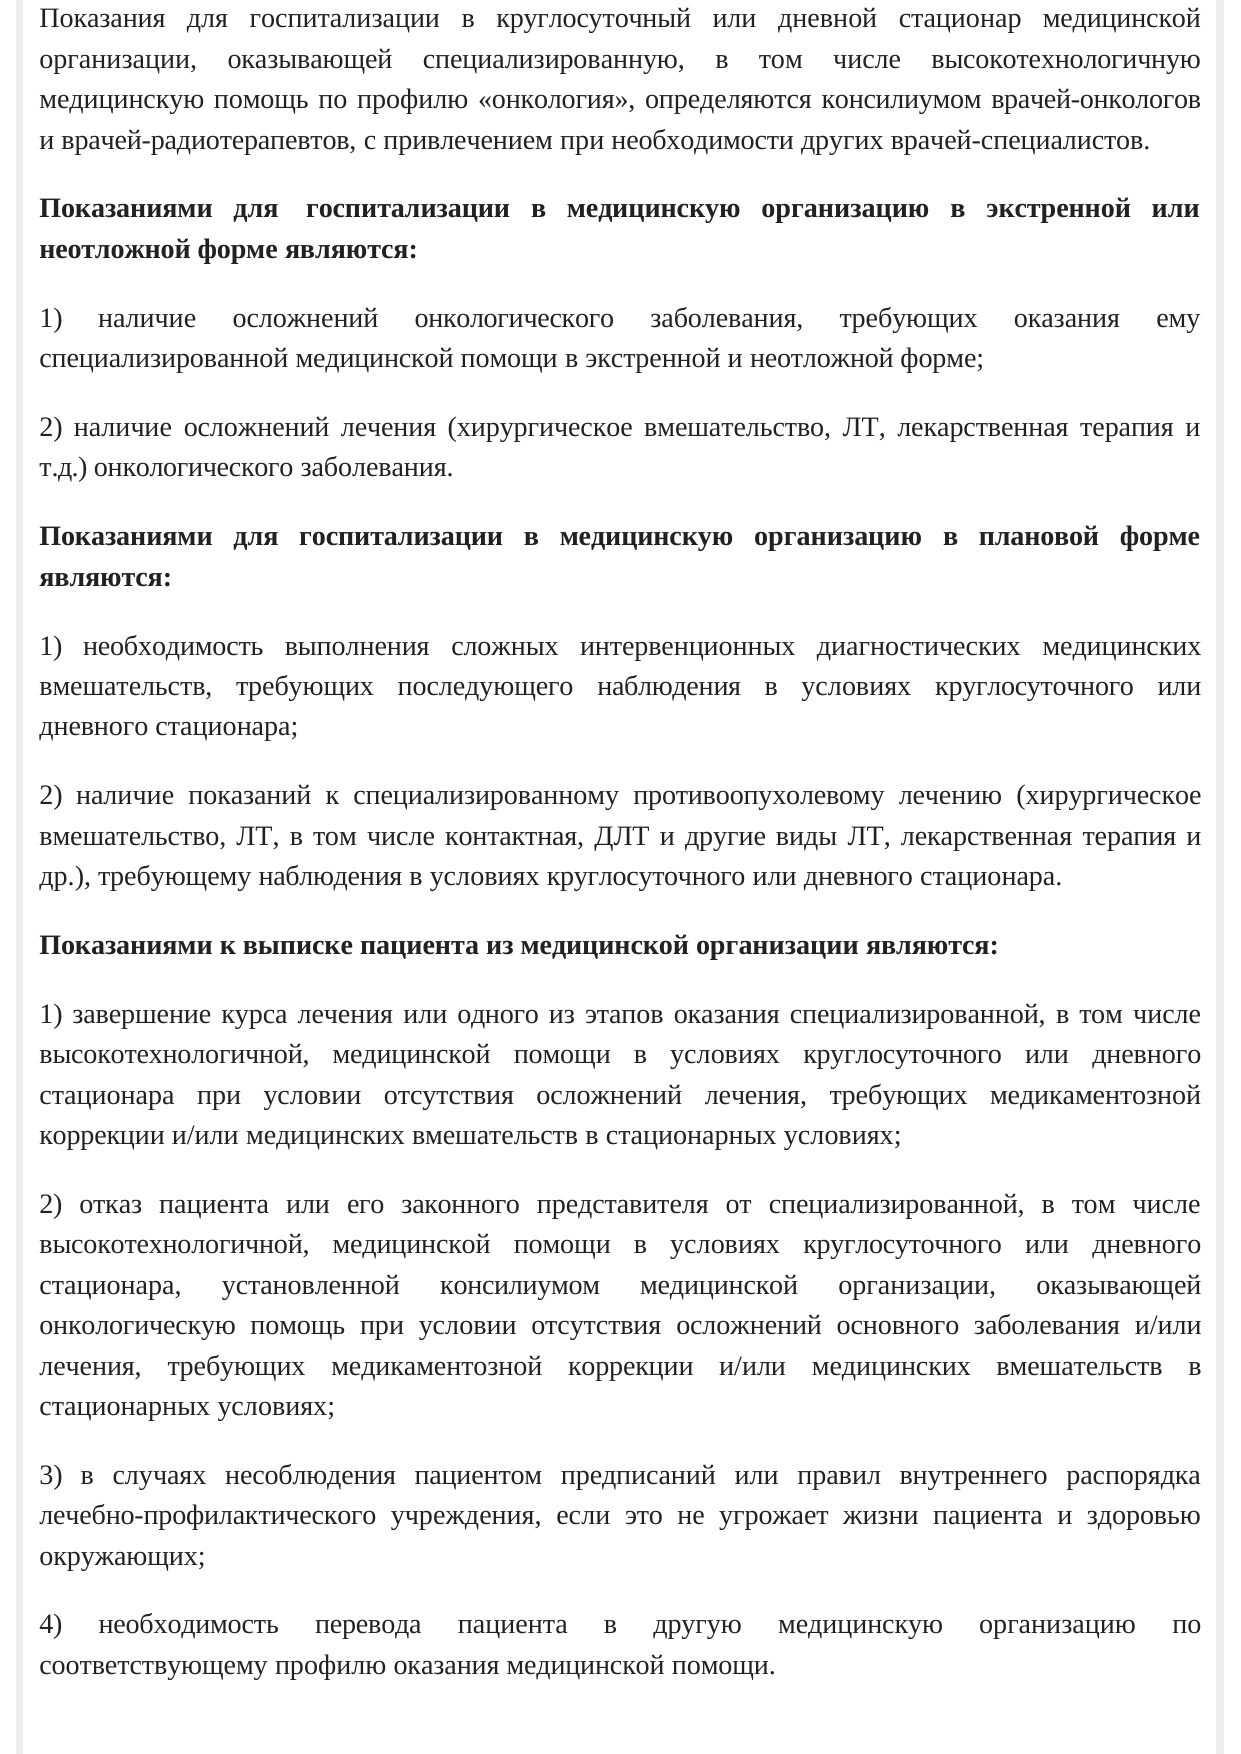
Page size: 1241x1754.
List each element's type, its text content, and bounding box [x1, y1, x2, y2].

subtitle Показаниями для госпитализации в медицинскую организацию в экстренной или неотложной форме являются: [39, 192, 1200, 264]
list необходимость выполнения сложных интервенционных диагностических медицинских вмешательств, требующих последующего наблюдения в условиях круглосуточного или дневного стационара; [39, 629, 1201, 742]
list наличие показаний к специализированному противоопухолевому лечению (хирургическое вмешательство, ЛТ, в том числе контактная, ДЛТ и другие виды ЛТ, лекарственная терапия и др.), требующему наблюдения в условиях круглосуточного или дневного стационара. [39, 778, 1201, 892]
list необходимость перевода пациента в другую медицинскую организацию по соответствующему профилю оказания медицинской помощи. [39, 1608, 1201, 1680]
list в случаях несоблюдения пациентом предписаний или правил внутреннего распорядка лечебно-профилактического учреждения, если это не угрожает жизни пациента и здоровью окружающих; [39, 1458, 1201, 1571]
subtitle Показаниями к выписке пациента из медицинской организации являются: [39, 928, 1236, 960]
list отказ пациента или его законного представителя от специализированной, в том числе высокотехнологичной, медицинской помощи в условиях круглосуточного или дневного стационара, установленной консилиумом медицинской организации, оказывающей онкологическую помощь при условии отсутствия осложнений основного заболевания и/или лечения, требующих медикаментозной коррекции и/или медицинских вмешательств в стационарных условиях; [39, 1187, 1201, 1421]
list наличие осложнений лечения (хирургическое вмешательство, ЛТ, лекарственная терапия и т.д.) онкологического заболевания. [39, 410, 1200, 483]
subtitle Показаниями для госпитализации в медицинскую организацию в плановой форме являются: [39, 519, 1200, 592]
list наличие осложнений онкологического заболевания, требующих оказания ему специализированной медицинской помощи в экстренной и неотложной форме; [39, 301, 1200, 374]
text Показания для госпитализации в круглосуточный или дневной стационар медицинской организации, оказывающей специализированную, в том числе высокотехнологичную медицинскую помощь по профилю «онкология», определяются консилиумом врачей-онкологов и врачей-радиотерапевтов, с привлечением при необходимости других врачей-специалистов. [39, 1, 1201, 155]
list завершение курса лечения или одного из этапов оказания специализированной, в том числе высокотехнологичной, медицинской помощи в условиях круглосуточного или дневного стационара при условии отсутствия осложнений лечения, требующих медикаментозной коррекции и/или медицинских вмешательств в стационарных условиях; [39, 997, 1201, 1151]
